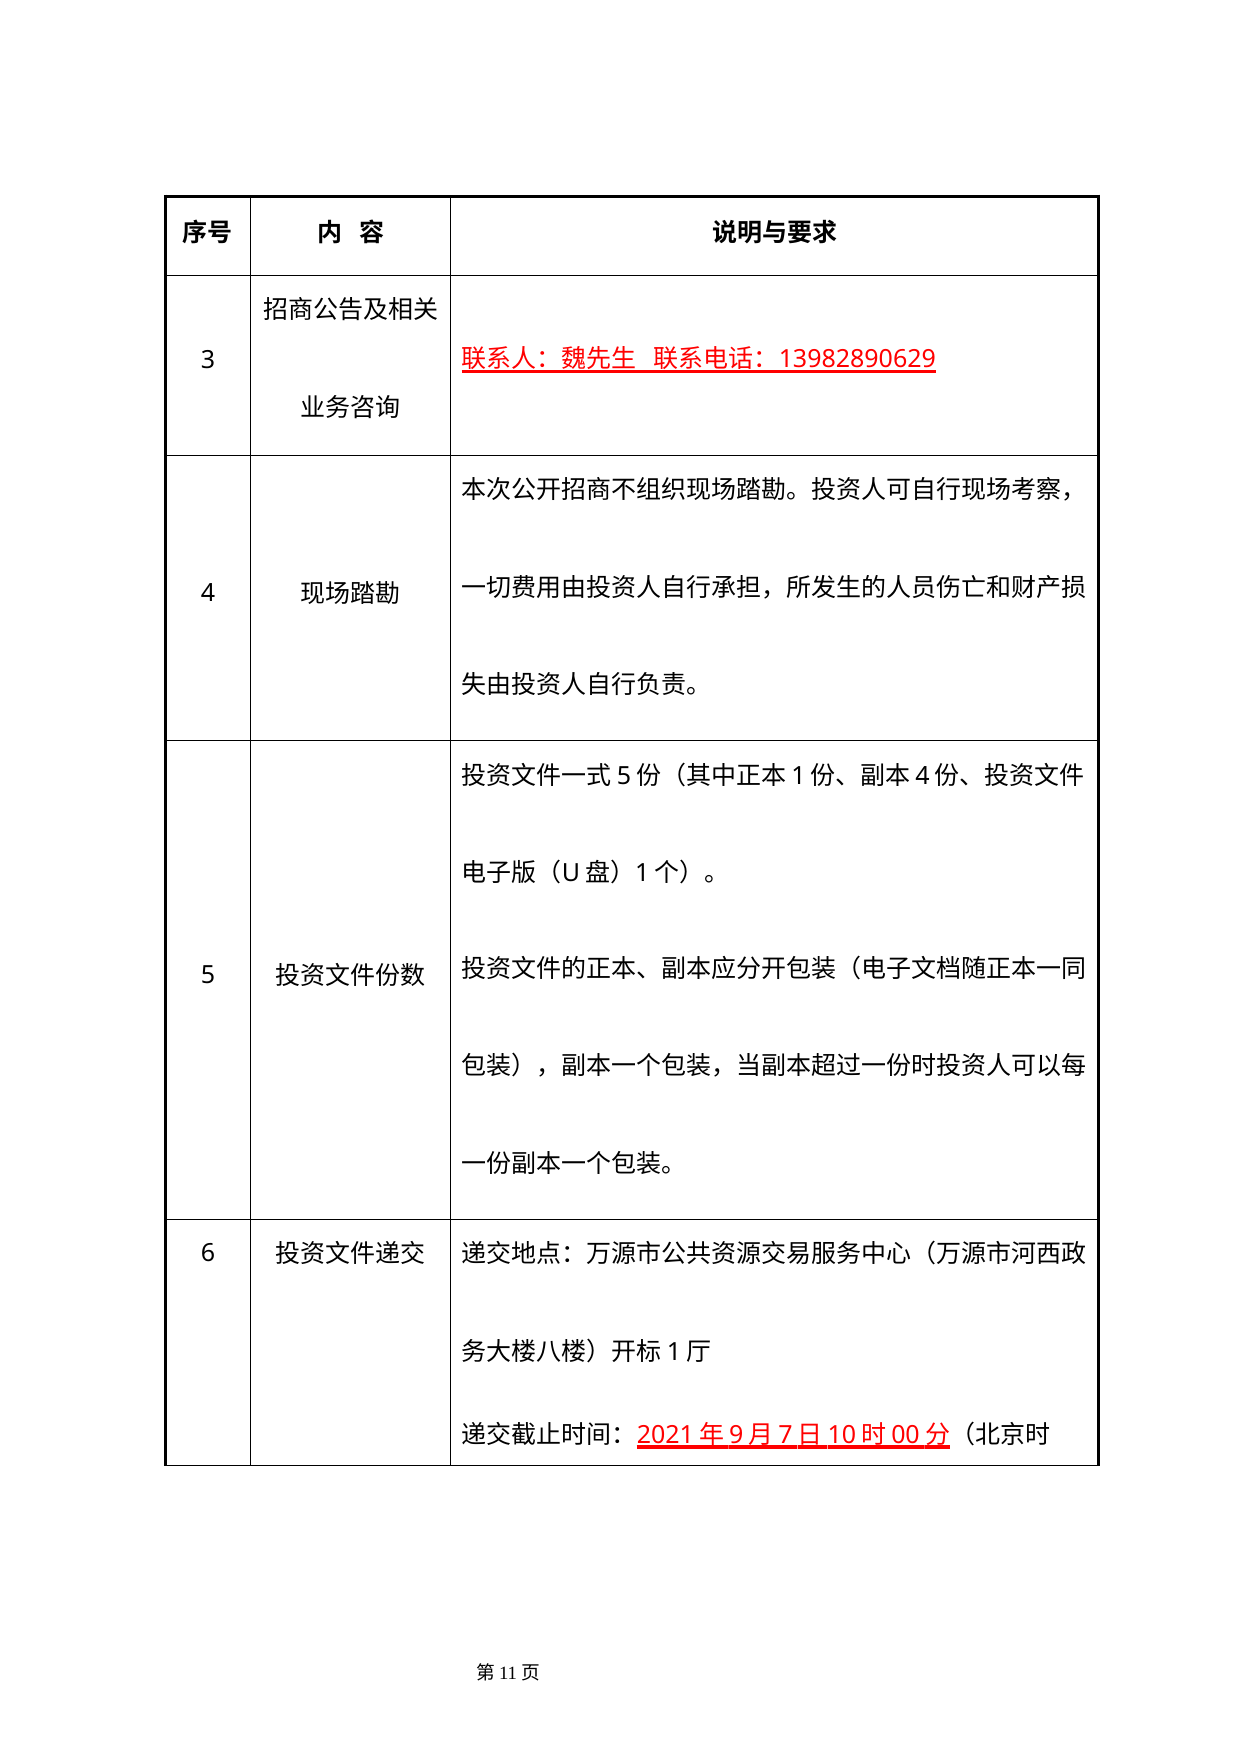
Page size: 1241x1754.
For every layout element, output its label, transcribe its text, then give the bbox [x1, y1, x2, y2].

table_header 序号 [167, 198, 250, 275]
table_cell 5 [167, 741, 250, 1219]
table_cell 投资文件份数 [251, 741, 450, 1219]
table_cell 3 [167, 276, 250, 455]
table_cell 现场踏勘 [251, 456, 450, 740]
table_header 内 容 [251, 198, 450, 275]
table_cell 6 [167, 1220, 250, 1465]
table_cell 招商公告及相关业务咨询 [251, 276, 450, 455]
table_cell 投资文件递交 [251, 1220, 450, 1465]
table_cell 4 [167, 456, 250, 740]
table_cell 投资文件一式5份（其中正本1份、副本4份、投资文件电子版（U盘）1个）。 投资文件的正本、副本应分开包装（电子文档随正本一同包装），副本一个包装，当副本超过一份时投资人可以每一份副本一个包装。 [451, 741, 1097, 1219]
table_cell 联系人：魏先生 联系电话：13982890629 [451, 276, 1097, 455]
table_cell 本次公开招商不组织现场踏勘。投资人可自行现场考察，一切费用由投资人自行承担，所发生的人员伤亡和财产损失由投资人自行负责。 [451, 456, 1097, 740]
table_header 说明与要求 [451, 198, 1097, 275]
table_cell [451, 1220, 1097, 1465]
